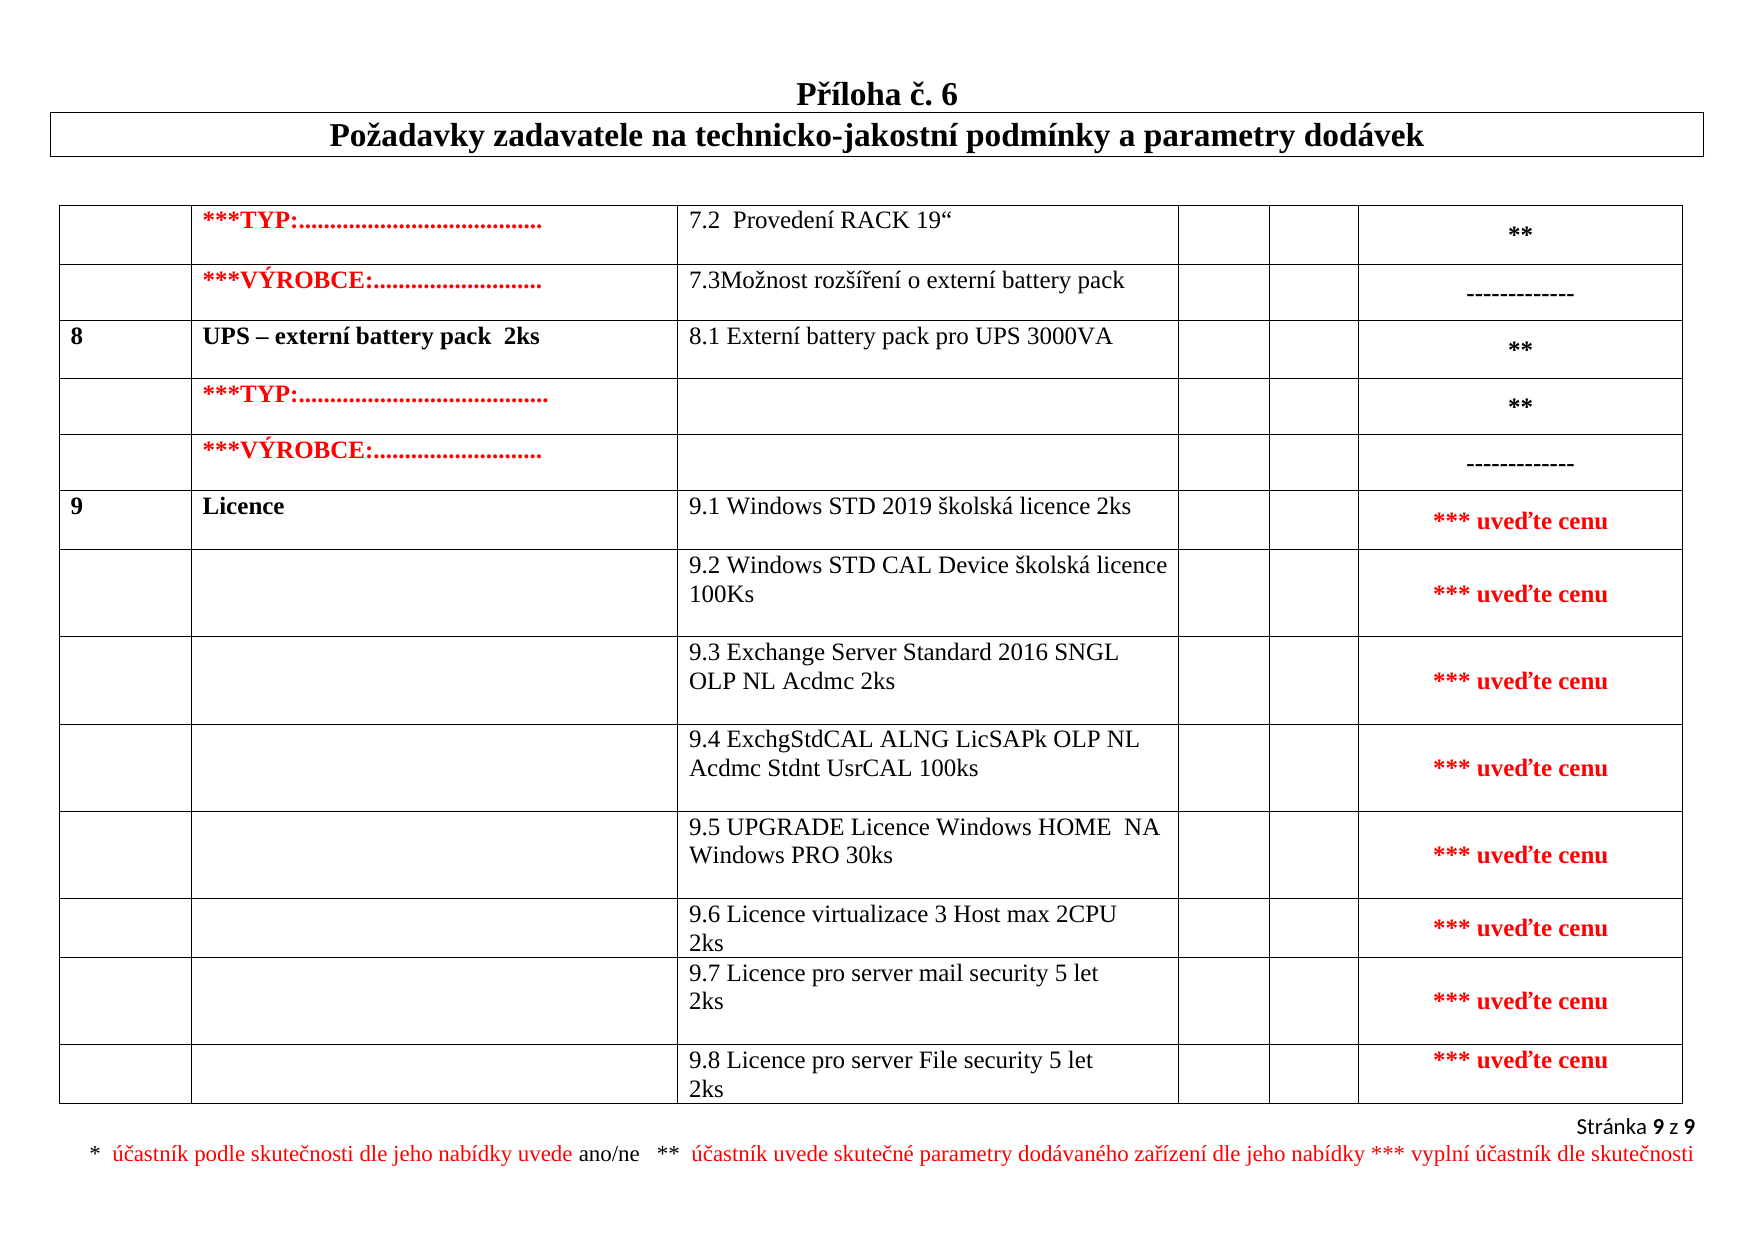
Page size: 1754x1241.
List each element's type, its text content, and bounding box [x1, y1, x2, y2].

table_cell ------------- [1359, 265, 1682, 320]
table_cell ***VÝROBCE:........................... [192, 265, 677, 320]
table_cell [60, 206, 191, 264]
table_cell [60, 379, 191, 434]
table_cell [60, 812, 191, 898]
table_cell [1179, 899, 1269, 957]
table_cell [1179, 206, 1269, 264]
table_cell *** uveďte cenu [1359, 899, 1682, 957]
table_cell 9 [60, 491, 191, 549]
table_cell [1179, 265, 1269, 320]
table_cell [1270, 958, 1358, 1044]
table_cell [1179, 725, 1269, 811]
table_cell ***VÝROBCE:........................... [192, 435, 677, 490]
table_cell [60, 958, 191, 1044]
table_cell [192, 725, 677, 811]
table_cell UPS – externí battery pack 2ks [192, 321, 677, 378]
table_cell 7.3Možnost rozšíření o externí battery pack [678, 265, 1178, 320]
table_cell [1179, 321, 1269, 378]
table_cell 8.1 Externí battery pack pro UPS 3000VA [678, 321, 1178, 378]
table_cell [192, 812, 677, 898]
table_cell [1179, 637, 1269, 723]
table_cell [1270, 1045, 1358, 1102]
table_cell [192, 958, 677, 1044]
table_cell *** uveďte cenu [1359, 1045, 1682, 1102]
table_cell 9.4 ExchgStdCAL ALNG LicSAPk OLP NL Acdmc Stdnt UsrCAL 100ks [678, 725, 1178, 811]
table_cell *** uveďte cenu [1359, 812, 1682, 898]
table_cell [192, 550, 677, 636]
table_cell [1270, 725, 1358, 811]
table_cell [60, 725, 191, 811]
table_cell ------------- [1359, 435, 1682, 490]
table_cell 9.3 Exchange Server Standard 2016 SNGL OLP NL Acdmc 2ks [678, 637, 1178, 723]
table_cell ***TYP:....................................... [192, 206, 677, 264]
table_cell *** uveďte cenu [1359, 491, 1682, 549]
table_cell [678, 379, 1178, 434]
table_cell 9.5 UPGRADE Licence Windows HOME NA Windows PRO 30ks [678, 812, 1178, 898]
table_cell 9.1 Windows STD 2019 školská licence 2ks [678, 491, 1178, 549]
table_cell [60, 1045, 191, 1102]
table_cell [1179, 812, 1269, 898]
table_cell [1270, 812, 1358, 898]
table_cell [1270, 637, 1358, 723]
table_cell Licence [192, 491, 677, 549]
table_cell [1270, 206, 1358, 264]
table_cell ** [1359, 206, 1682, 264]
table_cell [1270, 491, 1358, 549]
table_cell *** uveďte cenu [1359, 725, 1682, 811]
table_cell [60, 435, 191, 490]
table_cell [60, 899, 191, 957]
table_cell 8 [60, 321, 191, 378]
table_cell *** uveďte cenu [1359, 637, 1682, 723]
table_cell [678, 1045, 1178, 1102]
table_cell [1270, 435, 1358, 490]
table_cell [678, 435, 1178, 490]
table_cell ***TYP:........................................ [192, 379, 677, 434]
table_cell [60, 550, 191, 636]
table_cell [192, 1045, 677, 1102]
table_cell [60, 637, 191, 723]
table_cell [1270, 379, 1358, 434]
table_cell [1179, 550, 1269, 636]
table_cell [1270, 899, 1358, 957]
table_cell *** uveďte cenu [1359, 550, 1682, 636]
table_cell [1179, 958, 1269, 1044]
table_cell [192, 637, 677, 723]
table_cell [192, 899, 677, 957]
table_cell [1179, 435, 1269, 490]
table_cell *** uveďte cenu [1359, 958, 1682, 1044]
table_cell [1270, 550, 1358, 636]
table_cell [1179, 1045, 1269, 1102]
table_cell [1270, 321, 1358, 378]
table_cell 9.2 Windows STD CAL Device školská licence 100Ks [678, 550, 1178, 636]
table_cell 9.6 Licence virtualizace 3 Host max 2CPU 2ks [678, 899, 1178, 957]
table_cell ** [1359, 321, 1682, 378]
table_cell [60, 265, 191, 320]
table_cell 7.2 Provedení RACK 19“ [678, 206, 1178, 264]
table_cell [1179, 491, 1269, 549]
table_cell [1179, 379, 1269, 434]
table_cell 9.7 Licence pro server mail security 5 let 2ks [678, 958, 1178, 1044]
table_cell ** [1359, 379, 1682, 434]
table_cell [1270, 265, 1358, 320]
